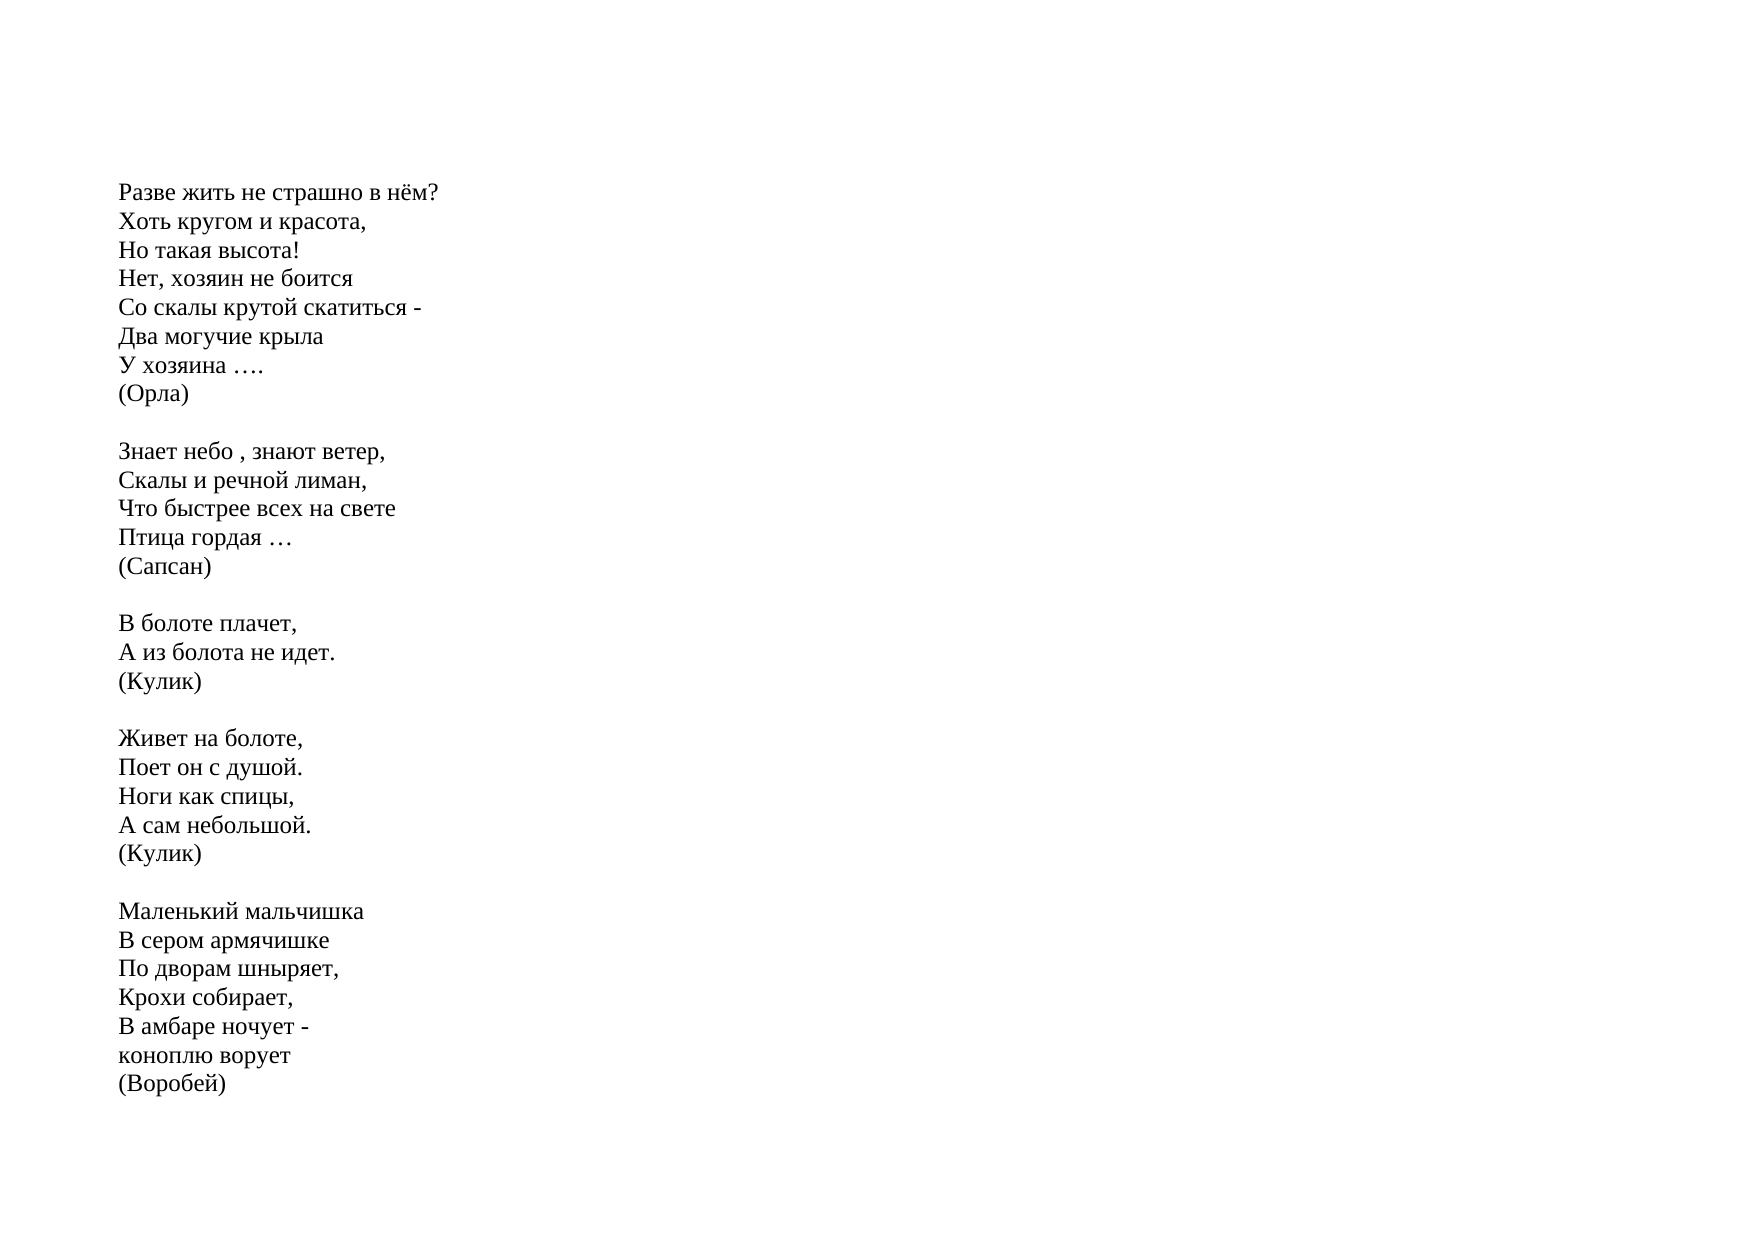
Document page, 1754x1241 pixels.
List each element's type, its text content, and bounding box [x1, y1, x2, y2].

text Хоть кругом и красота, [118, 206, 1636, 235]
text Разве жить не страшно в нём? [118, 177, 1636, 206]
text По дворам шныряет, [118, 953, 1636, 982]
text Что быстрее всех на свете [118, 493, 1636, 522]
text Крохи собирает, [118, 982, 1636, 1011]
text В сером армячишке [118, 925, 1636, 953]
text (Воробей) [118, 1068, 1636, 1097]
text В амбаре ночует - [118, 1011, 1636, 1040]
text А из болота не идет. [118, 637, 1636, 666]
text (Кулик) [118, 666, 1636, 695]
text Живет на болоте, [118, 723, 1636, 752]
text Два могучие крыла [118, 321, 1636, 350]
text Ноги как спицы, [118, 781, 1636, 810]
text (Орла) [118, 378, 1636, 407]
text (Сапсан) [118, 551, 1636, 580]
text (Кулик) [118, 838, 1636, 867]
text Нет, хозяин не боится [118, 263, 1636, 292]
text Знает небо , знают ветер, [118, 436, 1636, 465]
text Со скалы крутой скатиться - [118, 292, 1636, 321]
text В болоте плачет, [118, 608, 1636, 637]
text А сам небольшой. [118, 810, 1636, 838]
text коноплю ворует [118, 1040, 1636, 1068]
text Маленький мальчишка [118, 896, 1636, 925]
text Скалы и речной лиман, [118, 465, 1636, 493]
text Птица гордая … [118, 522, 1636, 551]
text Поет он с душой. [118, 752, 1636, 781]
text У хозяина …. [118, 350, 1636, 378]
text Но такая высота! [118, 235, 1636, 263]
